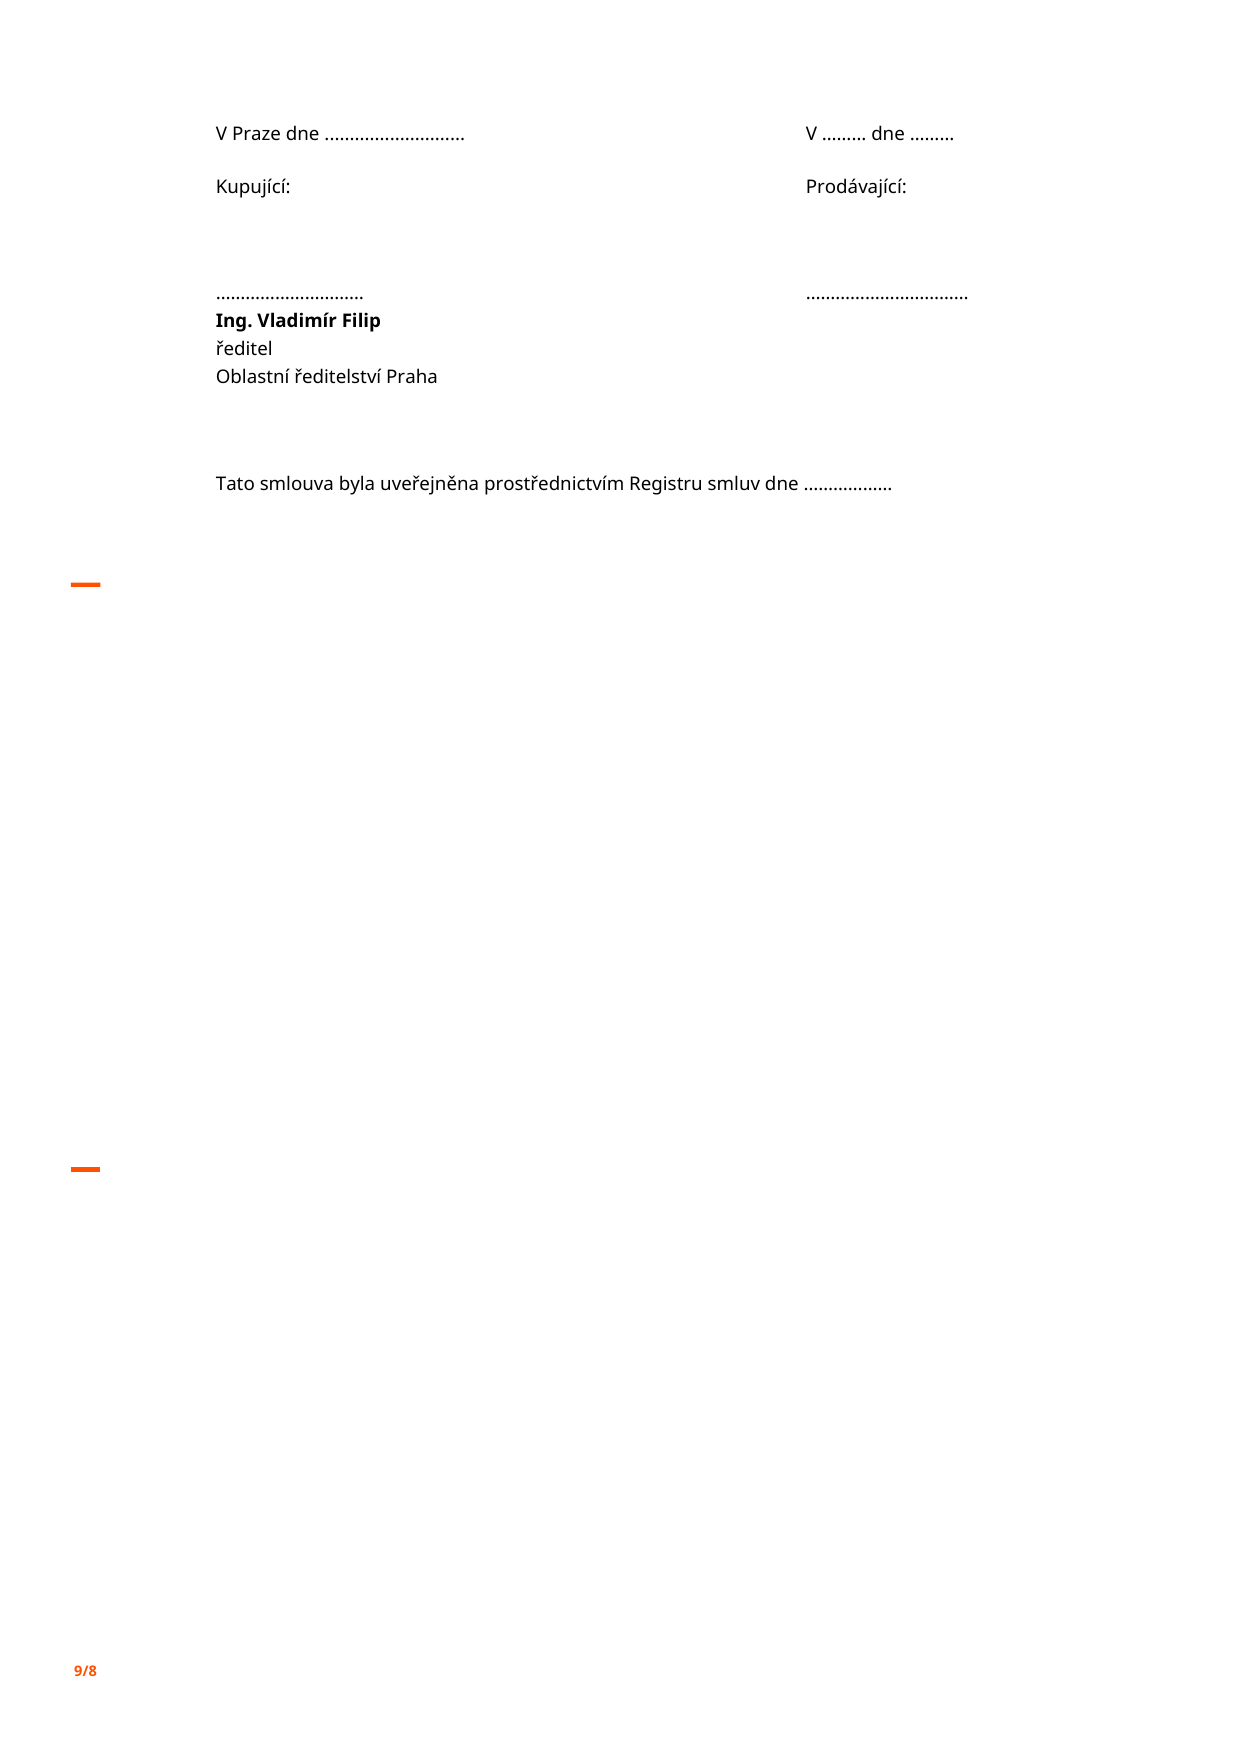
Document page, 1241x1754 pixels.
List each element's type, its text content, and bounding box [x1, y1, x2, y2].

text Tato smlouva byla uveřejněna prostřednictvím Registru smluv dne ……………… [216, 470, 1122, 495]
text Oblastní ředitelství Praha [216, 364, 1122, 389]
text ředitel [216, 336, 1122, 361]
text Kupující: Prodávající: [216, 174, 1122, 199]
text ………………………… …………………………… [216, 280, 1122, 305]
text V Praze dne ............................ V ……… dne ……… [216, 121, 1122, 146]
text Ing. Vladimír Filip [216, 308, 1122, 333]
